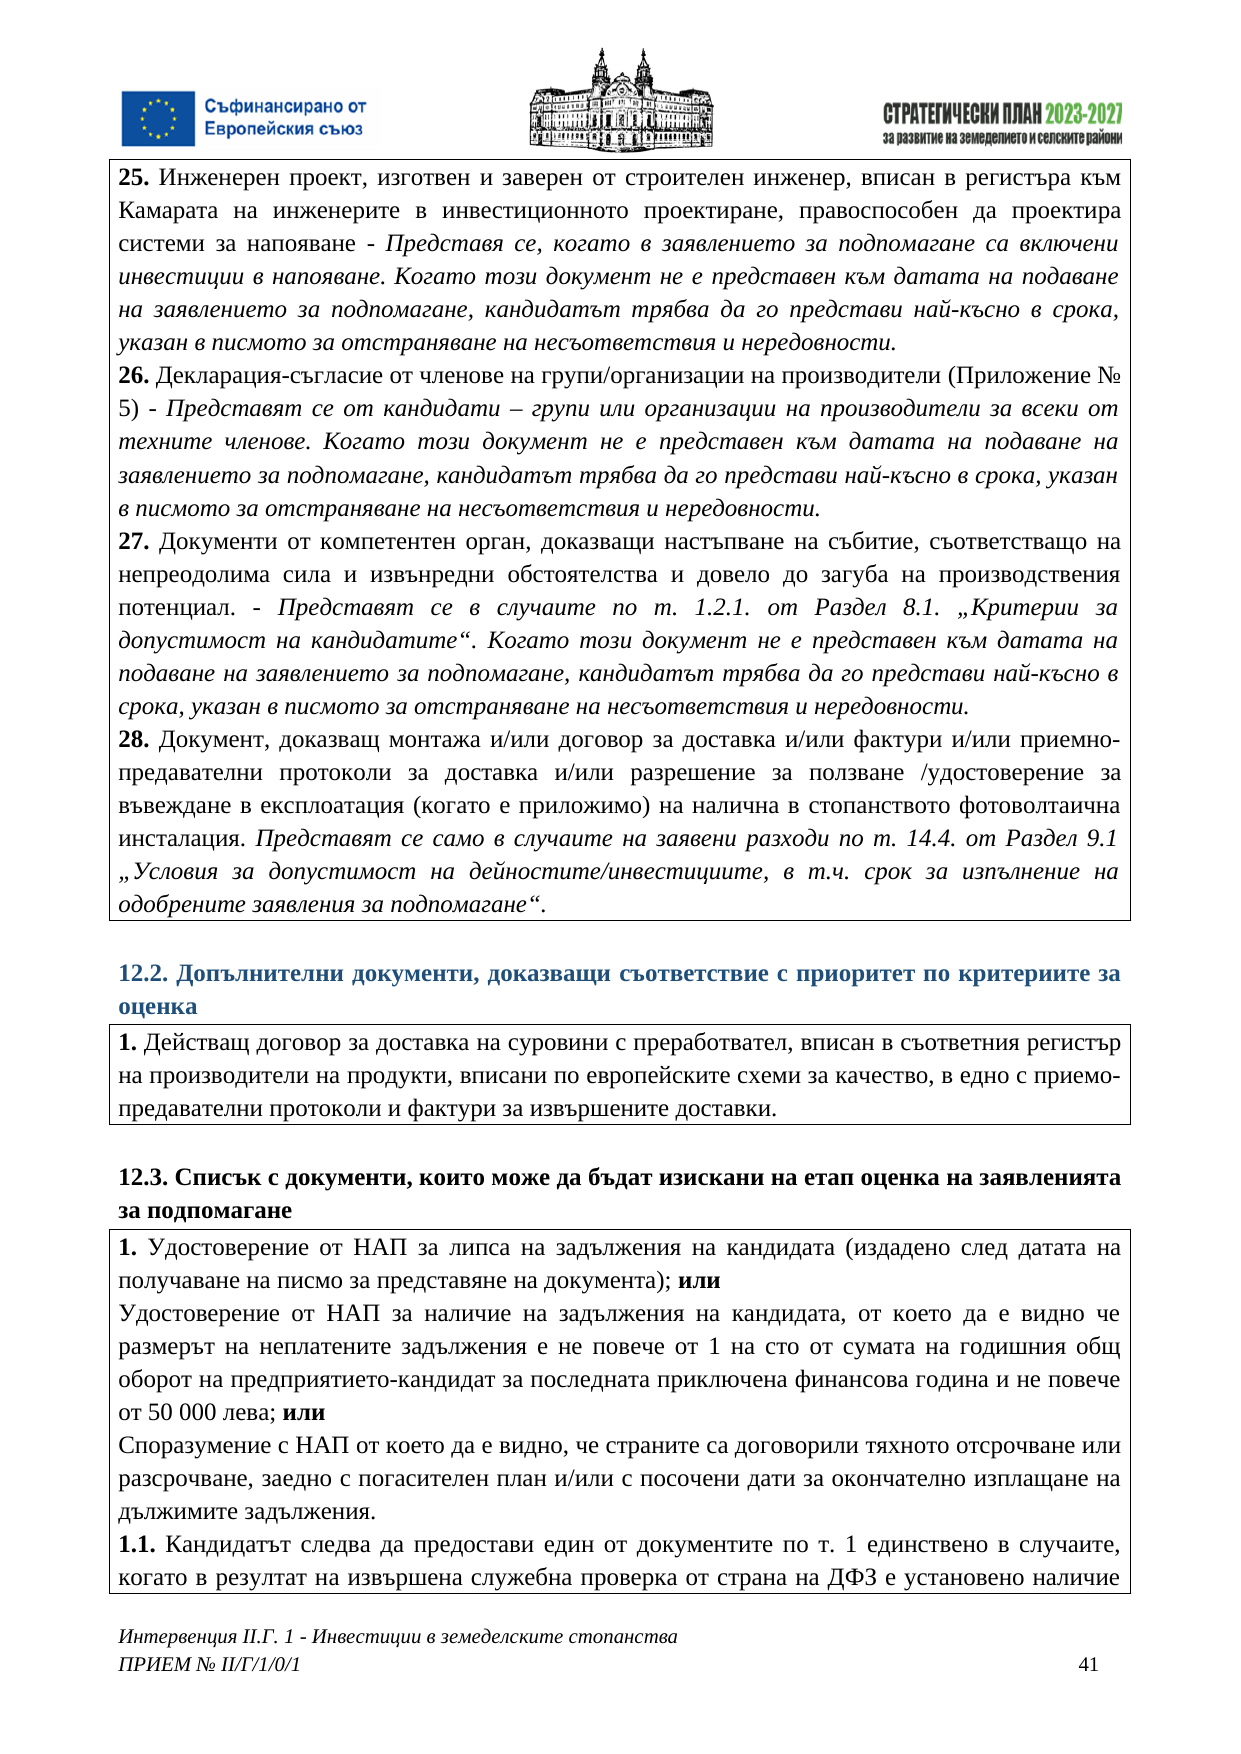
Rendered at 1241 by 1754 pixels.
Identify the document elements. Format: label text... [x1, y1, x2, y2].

text 12.2. Допълнителни документи, доказващи съответствие с приоритет по критериите за оценка [118, 958, 1122, 1020]
text 28. Документ, доказващ монтажа и/или договор за доставка и/или фактури и/или приемно-предавателни протоколи за доставка и/или разрешение за ползване /удостоверение за въвеждане в експлоатация (когато е приложимо) на налична в стопанството фотоволтаична инсталация. Представят се само в случаите на заявени разходи по т. 14.4. от Раздел 9.1 „Условия за допустимост на дейностите/инвестициите, в т.ч. срок за изпълнение на одобрените заявления за подпомагане“. [110, 721, 1130, 920]
picture [118, 44, 1123, 159]
text 12.3. Списък с документи, които може да бъдат изискани на етап оценка на заявленията за подпомагане [118, 1162, 1122, 1224]
text 1. Действащ договор за доставка на суровини с преработвател, вписан в съответния регистър на производители на продукти, вписани по европейските схеми за качество, в едно с приемо-предавателни протоколи и фактури за извършените доставки. [110, 1025, 1130, 1124]
text 27. Документи от компетентен орган, доказващи настъпване на събитие, съответстващо на непреодолима сила и извънредни обстоятелства и довело до загуба на производствения потенциал. - Представят се в случаите по т. 1.2.1. от Раздел 8.1. „Критерии за допустимост на кандидатите“. Когато този документ не е представен към датата на подаване на заявлението за подпомагане, кандидатът трябва да го представи най-късно в срока, указан в писмото за отстраняване на несъответствия и нередовности. [110, 523, 1130, 719]
text Удостоверение от НАП за наличие на задължения на кандидата, от което да е видно че размерът на неплатените задължения е не повече от 1 на сто от сумата на годишния общ оборот на предприятието-кандидат за последната приключена финансова година и не повече от 50 000 лева; или [110, 1294, 1130, 1426]
text 26. Декларация-съгласие от членове на групи/организации на производители (Приложение № 5) - Представят се от кандидати – групи или организации на производители за всеки от техните членове. Когато този документ не е представен към датата на подаване на заявлението за подпомагане, кандидатът трябва да го представи най-късно в срока, указан в писмото за отстраняване на несъответствия и нередовности. [110, 357, 1130, 521]
text Споразумение с НАП от което да е видно, че страните са договорили тяхното отсрочване или разсрочване, заедно с погасителен план и/или с посочени дати за окончателно изплащане на дължимите задължения. [110, 1427, 1130, 1524]
text 25. Инженерен проект, изготвен и заверен от строителен инженер, вписан в регистъра към Камарата на инженерите в инвестиционното проектиране, правоспособен да проектира системи за напояване - Представя се, когато в заявлението за подпомагане са включени инвестиции в напояване. Когато този документ не е представен към датата на подаване на заявлението за подпомагане, кандидатът трябва да го представи най-късно в срока, указан в писмото за отстраняване на несъответствия и нередовности. [110, 160, 1130, 356]
text 1. Удостоверение от НАП за липса на задължения на кандидата (издадено след датата на получаване на писмо за представяне на документа); или [110, 1230, 1130, 1293]
